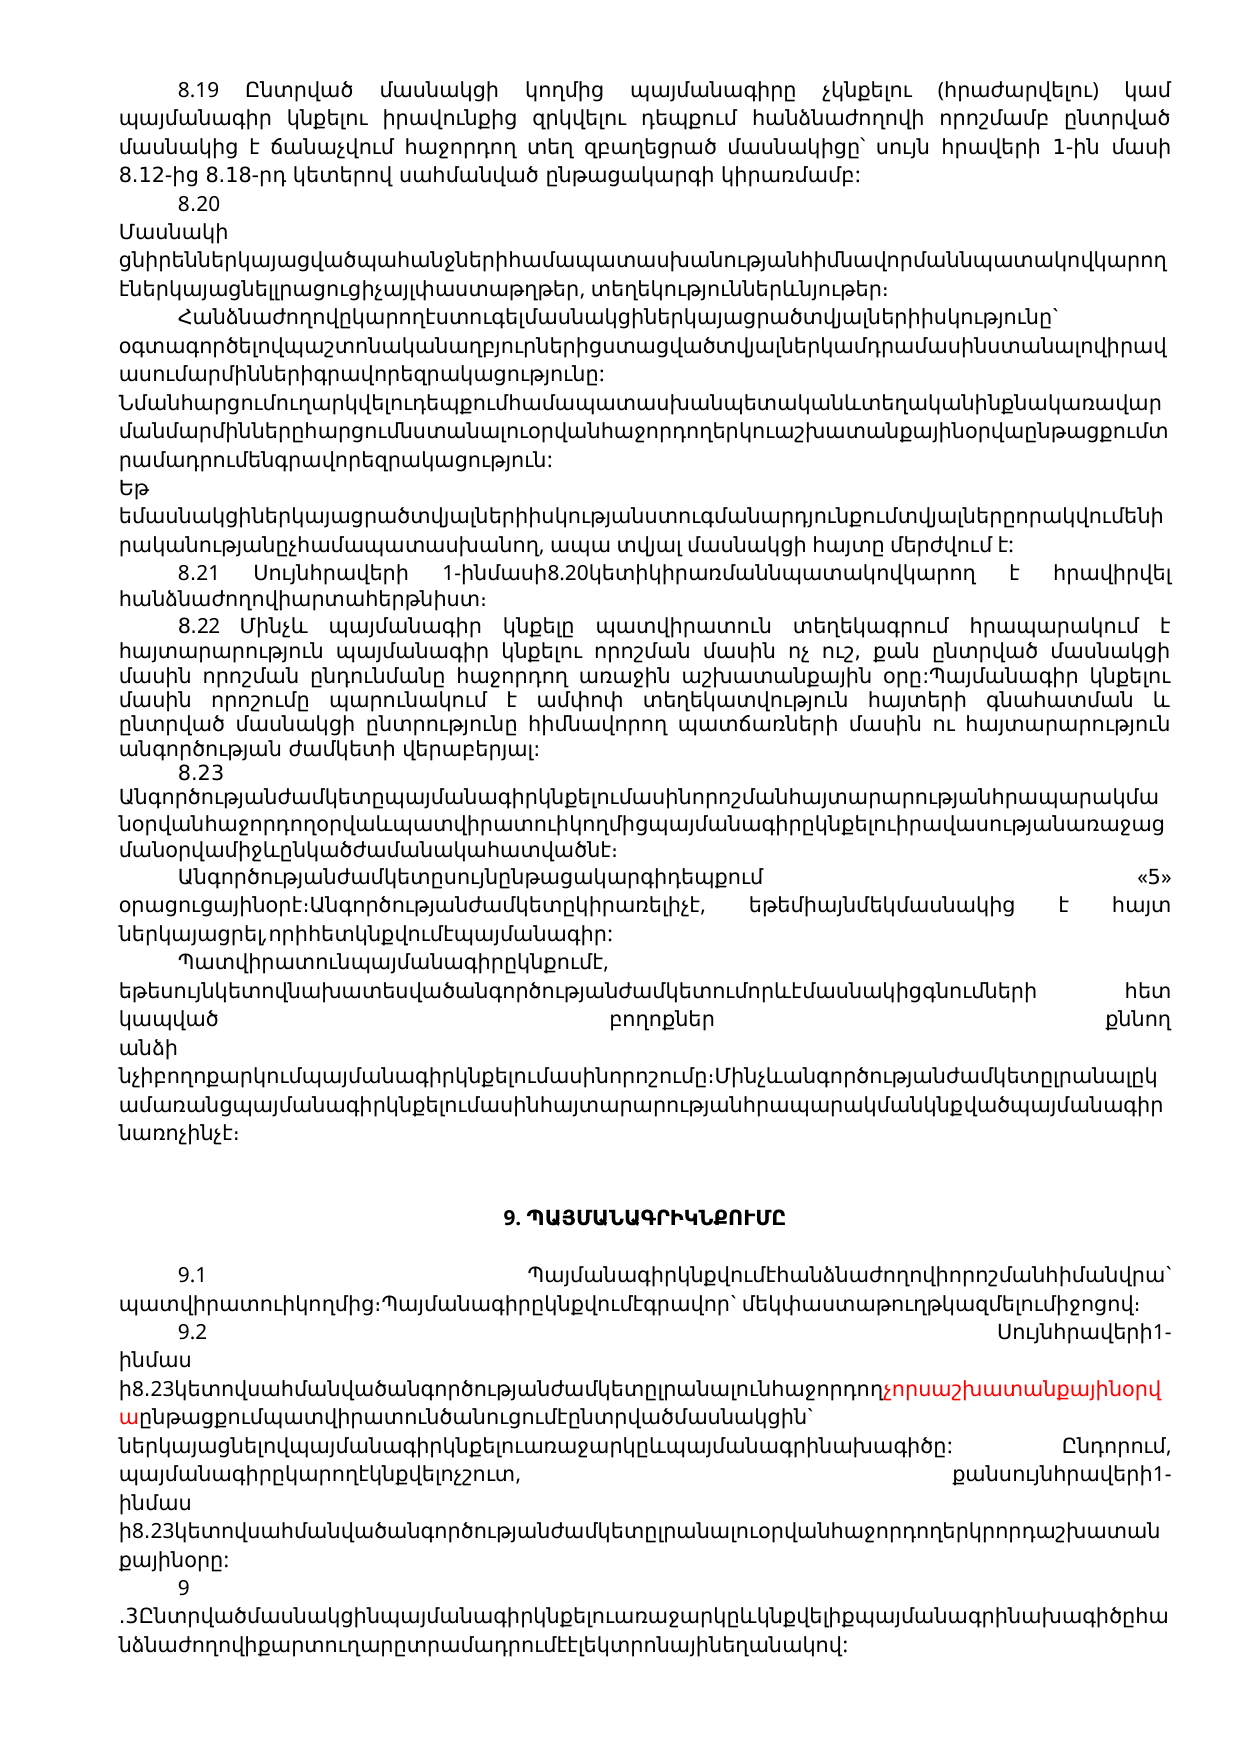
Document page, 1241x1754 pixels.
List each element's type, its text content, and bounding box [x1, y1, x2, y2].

text 8.20 Մասնակիցնիրեններկայացվածպահանջներիհամապատասխանությանհիմնավորմաննպատակովկարողէներկայացնելլրացուցիչայլփաստաթղթեր, տեղեկություններևնյութեր։ [118, 189, 1171, 302]
text Պատվիրատունպայմանագիրըկնքումէ, եթեսույնկետովնախատեսվածանգործությանժամկետումորևէմասնակիցգնումների հետ կապված բողոքներ քննող անձինչիբողոքարկումպայմանագիրկնքելումասինորոշումը։Մինչևանգործությանժամկետըլրանալըկամառանցպայմանագիրկնքելումասինհայտարարությանհրապարակմանկնքվածպայմանագիրնառոչինչէ։ [118, 947, 1171, 1147]
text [118, 1573, 1171, 1658]
text 8.22 Մինչև պայմանագիր կնքելը պատվիրատուն տեղեկագրում հրապարակում է հայտարարություն պայմանագիր կնքելու որոշման մասին ոչ ուշ, քան ընտրված մասնակցի մասին որոշման ընդունմանը հաջորդող առաջին աշխատանքային օրը:Պայմանագիր կնքելու մասին որոշումը պարունակում է ամփոփ տեղեկատվություն հայտերի գնահատման և ընտրված մասնակցի ընտրությունը հիմնավորող պատճառների մասին ու հայտարարություն անգործության ժամկետի վերաբերյալ: [118, 611, 1171, 761]
text 8.23 Անգործությանժամկետըպայմանագիրկնքելումասինորոշմանհայտարարությանհրապարակմանօրվանհաջորդողօրվաևպատվիրատուիկողմիցպայմանագիրըկնքելուիրավասությանառաջացմանօրվամիջևընկածժամանակահատվածնէ։ [118, 761, 1171, 862]
text Հանձնաժողովըկարողէստուգելմասնակցիներկայացրածտվյալներիիսկությունը` օգտագործելովպաշտոնականաղբյուրներիցստացվածտվյալներկամդրամասինստանալովիրավասումարմիններիգրավորեզրակացությունը: Նմանհարցումուղարկվելուդեպքումհամապատասխանպետականևտեղականինքնակառավարմանմարմիններըհարցումնստանալուօրվանհաջորդողերկուաշխատանքայինօրվաընթացքումտրամադրումենգրավորեզրակացություն: Եթեմասնակցիներկայացրածտվյալներիիսկությանստուգմանարդյունքումտվյալներըորակվումենիրականությանըչհամապատասխանող, ապա տվյալ մասնակցի հայտը մերժվում է: [118, 302, 1171, 558]
text 9. ՊԱՅՄԱՆԱԳՐԻԿՆՔՈՒՄԸ [118, 1203, 1171, 1232]
text 9.2 Սույնհրավերի1-ինմասի8.23կետովսահմանվածանգործությանժամկետըլրանալունհաջորդողչորսաշխատանքայինօրվաընթացքումպատվիրատունծանուցումէընտրվածմասնակցին` ներկայացնելովպայմանագիրկնքելուառաջարկըևպայմանագրինախագիծը: Ընդորում, պայմանագիրըկարողէկնքվելոչշուտ, քանսույնհրավերի1-ինմասի8.23կետովսահմանվածանգործությանժամկետըլրանալուօրվանհաջորդողերկրորդաշխատանքայինօրը: [118, 1317, 1171, 1573]
text 9.1 Պայմանագիրկնքվումէհանձնաժողովիորոշմանհիմանվրա` պատվիրատուիկողմից։Պայմանագիրըկնքվումէգրավոր` մեկփաստաթուղթկազմելումիջոցով։ [118, 1260, 1171, 1317]
text 8.21 Սույնհրավերի 1-ինմասի8.20կետիկիրառմաննպատակովկարող է հրավիրվել հանձնաժողովիարտահերթնիստ։ [118, 558, 1171, 611]
text Անգործությանժամկետըսույնընթացակարգիդեպքում «5» օրացուցայինօրէ։Անգործությանժամկետըկիրառելիչէ, եթեմիայնմեկմասնակից է հայտ ներկայացրել,որիհետկնքվումէպայմանագիր: [118, 862, 1171, 947]
text 8.19 Ընտրված մասնակցի կողմից պայմանագիրը չկնքելու (հրաժարվելու) կամ պայմանագիր կնքելու իրավունքից զրկվելու դեպքում հանձնաժողովի որոշմամբ ընտրված մասնակից է ճանաչվում հաջորդող տեղ զբաղեցրած մասնակիցը՝ սույն հրավերի 1-ին մասի 8.12-ից 8.18-րդ կետերով սահմանված ընթացակարգի կիրառմամբ: [118, 75, 1171, 189]
